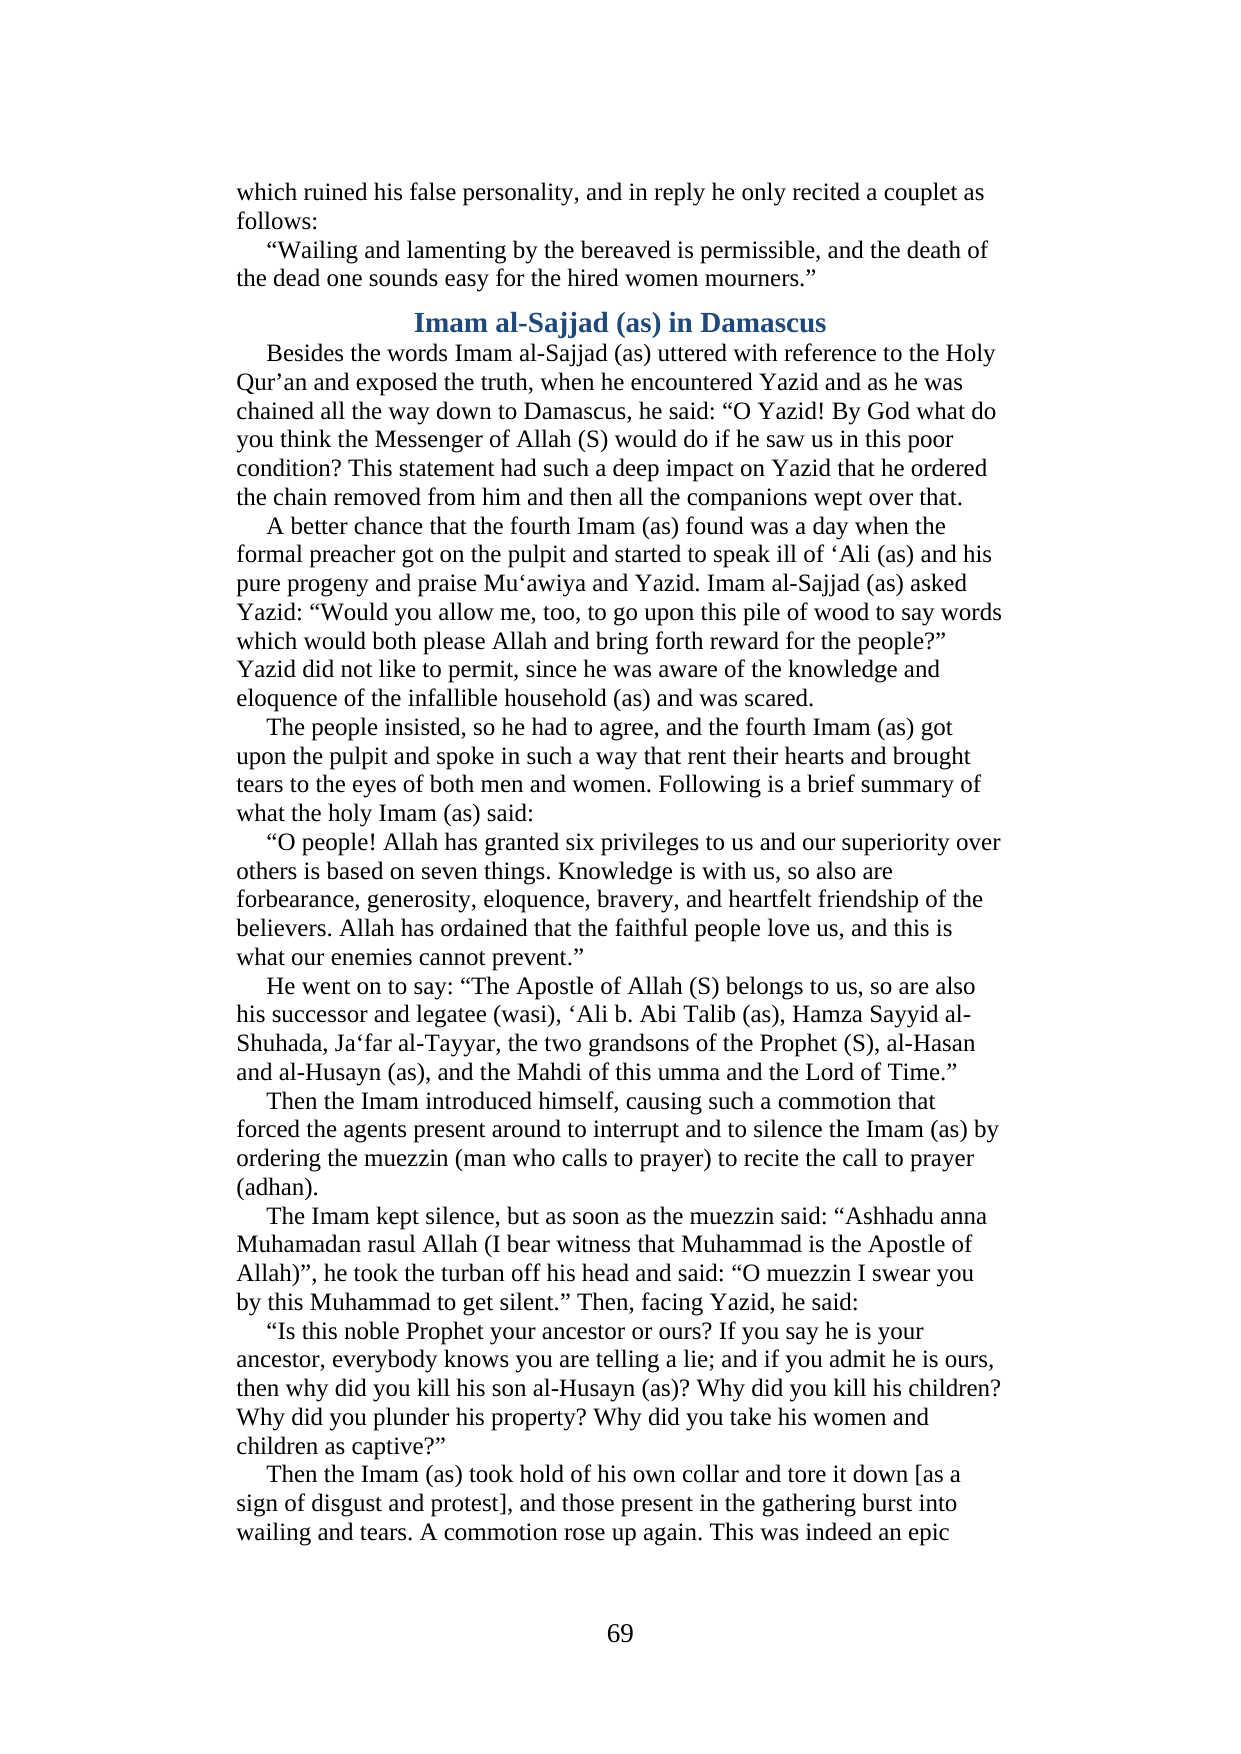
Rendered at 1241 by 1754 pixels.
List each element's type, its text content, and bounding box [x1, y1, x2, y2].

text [236, 177, 1004, 235]
text The Imam kept silence, but as soon as the muezzin said: “Ashhadu anna Muhamadan rasul Allah (I bear witness that Muhammad is the Apostle of Allah)”, he took the turban off his head and said: “O muezzin I swear you by this Muhammad to get silent.” Then, facing Yazid, he said: [236, 1201, 1004, 1316]
text “Wailing and lamenting by the bereaved is permissible, and the death of the dead one sounds easy for the hired women mourners.” [236, 235, 1004, 292]
text Besides the words Imam al-Sajjad (as) uttered with reference to the Holy Qur’an and exposed the truth, when he encountered Yazid and as he was chained all the way down to Damascus, he said: “O Yazid! By God what do you think the Messenger of Allah (S) would do if he saw us in this poor condition? This statement had such a deep impact on Yazid that he ordered the chain removed from him and then all the companions wept over that. [236, 338, 1004, 511]
subtitle Imam al-Sajjad (as) in Damascus [236, 305, 1004, 338]
text A better chance that the fourth Imam (as) found was a day when the formal preacher got on the pulpit and started to speak ill of ‘Ali (as) and his pure progeny and praise Mu‘awiya and Yazid. Imam al-Sajjad (as) asked Yazid: “Would you allow me, too, to go upon this pile of wood to say words which would both please Allah and bring forth reward for the people?” Yazid did not like to permit, since he was aware of the knowledge and eloquence of the infallible household (as) and was scared. [236, 511, 1004, 712]
text He went on to say: “The Apostle of Allah (S) belongs to us, so are also his successor and legatee (wasi), ‘Ali b. Abi Talib (as), Hamza Sayyid al-Shuhada, Ja‘far al-Tayyar, the two grandsons of the Prophet (S), al-Hasan and al-Husayn (as), and the Mahdi of this umma and the Lord of Time.” [236, 971, 1004, 1086]
text The people insisted, so he had to agree, and the fourth Imam (as) got upon the pulpit and spoke in such a way that rent their hearts and brought tears to the eyes of both men and women. Following is a brief summary of what the holy Imam (as) said: [236, 712, 1004, 827]
text Then the Imam introduced himself, causing such a commotion that forced the agents present around to interrupt and to silence the Imam (as) by ordering the muezzin (man who calls to prayer) to recite the call to prayer (adhan). [236, 1086, 1004, 1201]
text “Is this noble Prophet your ancestor or ours? If you say he is your ancestor, everybody knows you are telling a lie; and if you admit he is ours, then why did you kill his son al-Husayn (as)? Why did you kill his children? Why did you plunder his property? Why did you take his women and children as captive?” [236, 1316, 1004, 1459]
text “O people! Allah has granted six privileges to us and our superiority over others is based on seven things. Knowledge is with us, so also are forbearance, generosity, eloquence, bravery, and heartfelt friendship of the believers. Allah has ordained that the faithful people love us, and this is what our enemies cannot prevent.” [236, 827, 1004, 971]
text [236, 1459, 1004, 1546]
